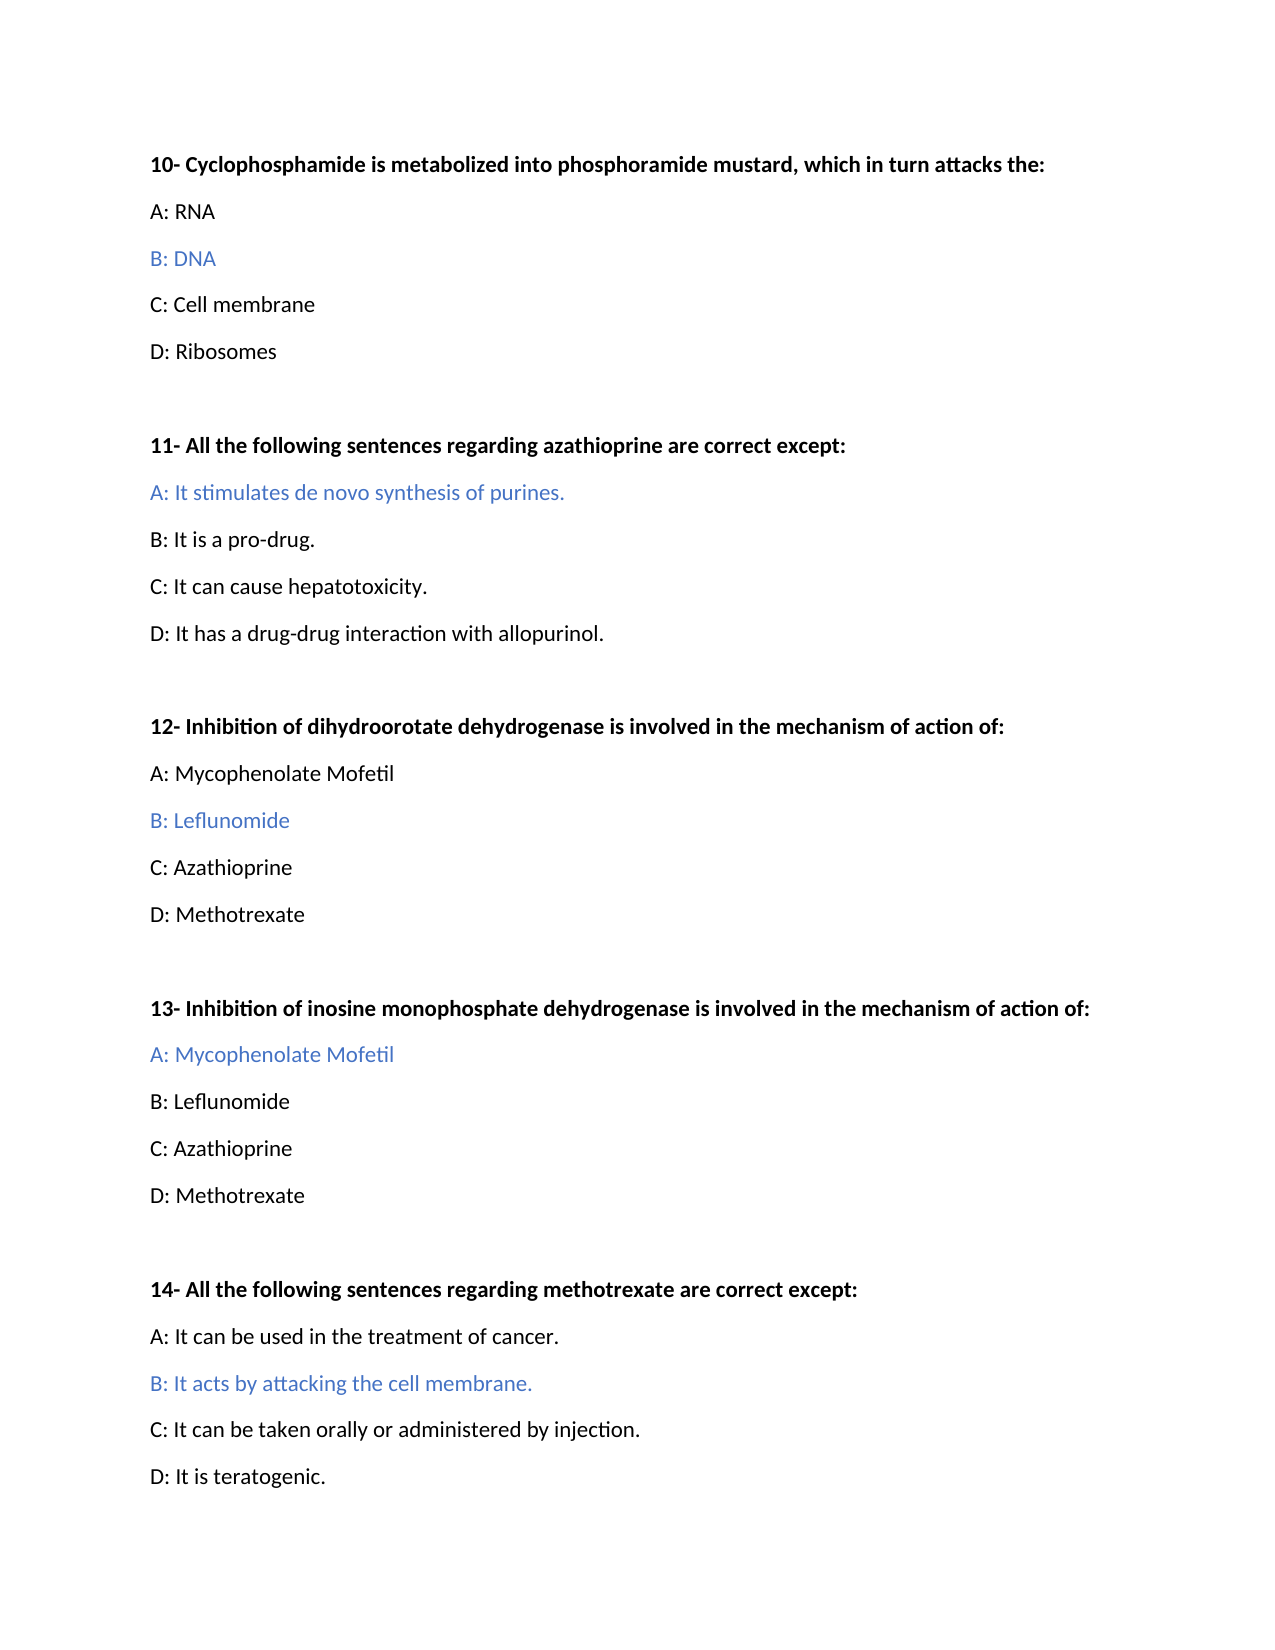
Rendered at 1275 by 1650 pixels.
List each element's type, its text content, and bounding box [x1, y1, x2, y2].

text 10- Cyclophosphamide is metabolized into phosphoramide mustard, which in turn attacks the: [150, 150, 1125, 178]
text 12- Inhibition of dihydroorotate dehydrogenase is involved in the mechanism of action of: [150, 712, 1125, 741]
text D: Methotrexate [150, 1181, 1125, 1209]
text 14- All the following sentences regarding methotrexate are correct except: [150, 1275, 1125, 1303]
text C: Azathioprine [150, 853, 1125, 881]
text C: It can be taken orally or administered by injection. [150, 1416, 1125, 1444]
text B: DNA [150, 244, 1125, 272]
text A: It stimulates de novo synthesis of purines. [150, 478, 1125, 506]
text D: It has a drug-drug interaction with allopurinol. [150, 619, 1125, 647]
text D: Methotrexate [150, 900, 1125, 928]
text 13- Inhibition of inosine monophosphate dehydrogenase is involved in the mechanism of action of: [150, 994, 1125, 1022]
text C: Cell membrane [150, 291, 1125, 319]
text B: It is a pro-drug. [150, 525, 1125, 553]
text B: Leflunomide [150, 1087, 1125, 1116]
text C: It can cause hepatotoxicity. [150, 572, 1125, 600]
text C: Azathioprine [150, 1134, 1125, 1162]
text A: Mycophenolate Mofetil [150, 1041, 1125, 1069]
text 11- All the following sentences regarding azathioprine are correct except: [150, 431, 1125, 459]
text B: It acts by attacking the cell membrane. [150, 1369, 1125, 1397]
text A: RNA [150, 197, 1125, 225]
text D: Ribosomes [150, 337, 1125, 366]
text A: Mycophenolate Mofetil [150, 759, 1125, 787]
text D: It is teratogenic. [150, 1462, 1125, 1491]
text B: Leflunomide [150, 806, 1125, 834]
text A: It can be used in the treatment of cancer. [150, 1322, 1125, 1350]
